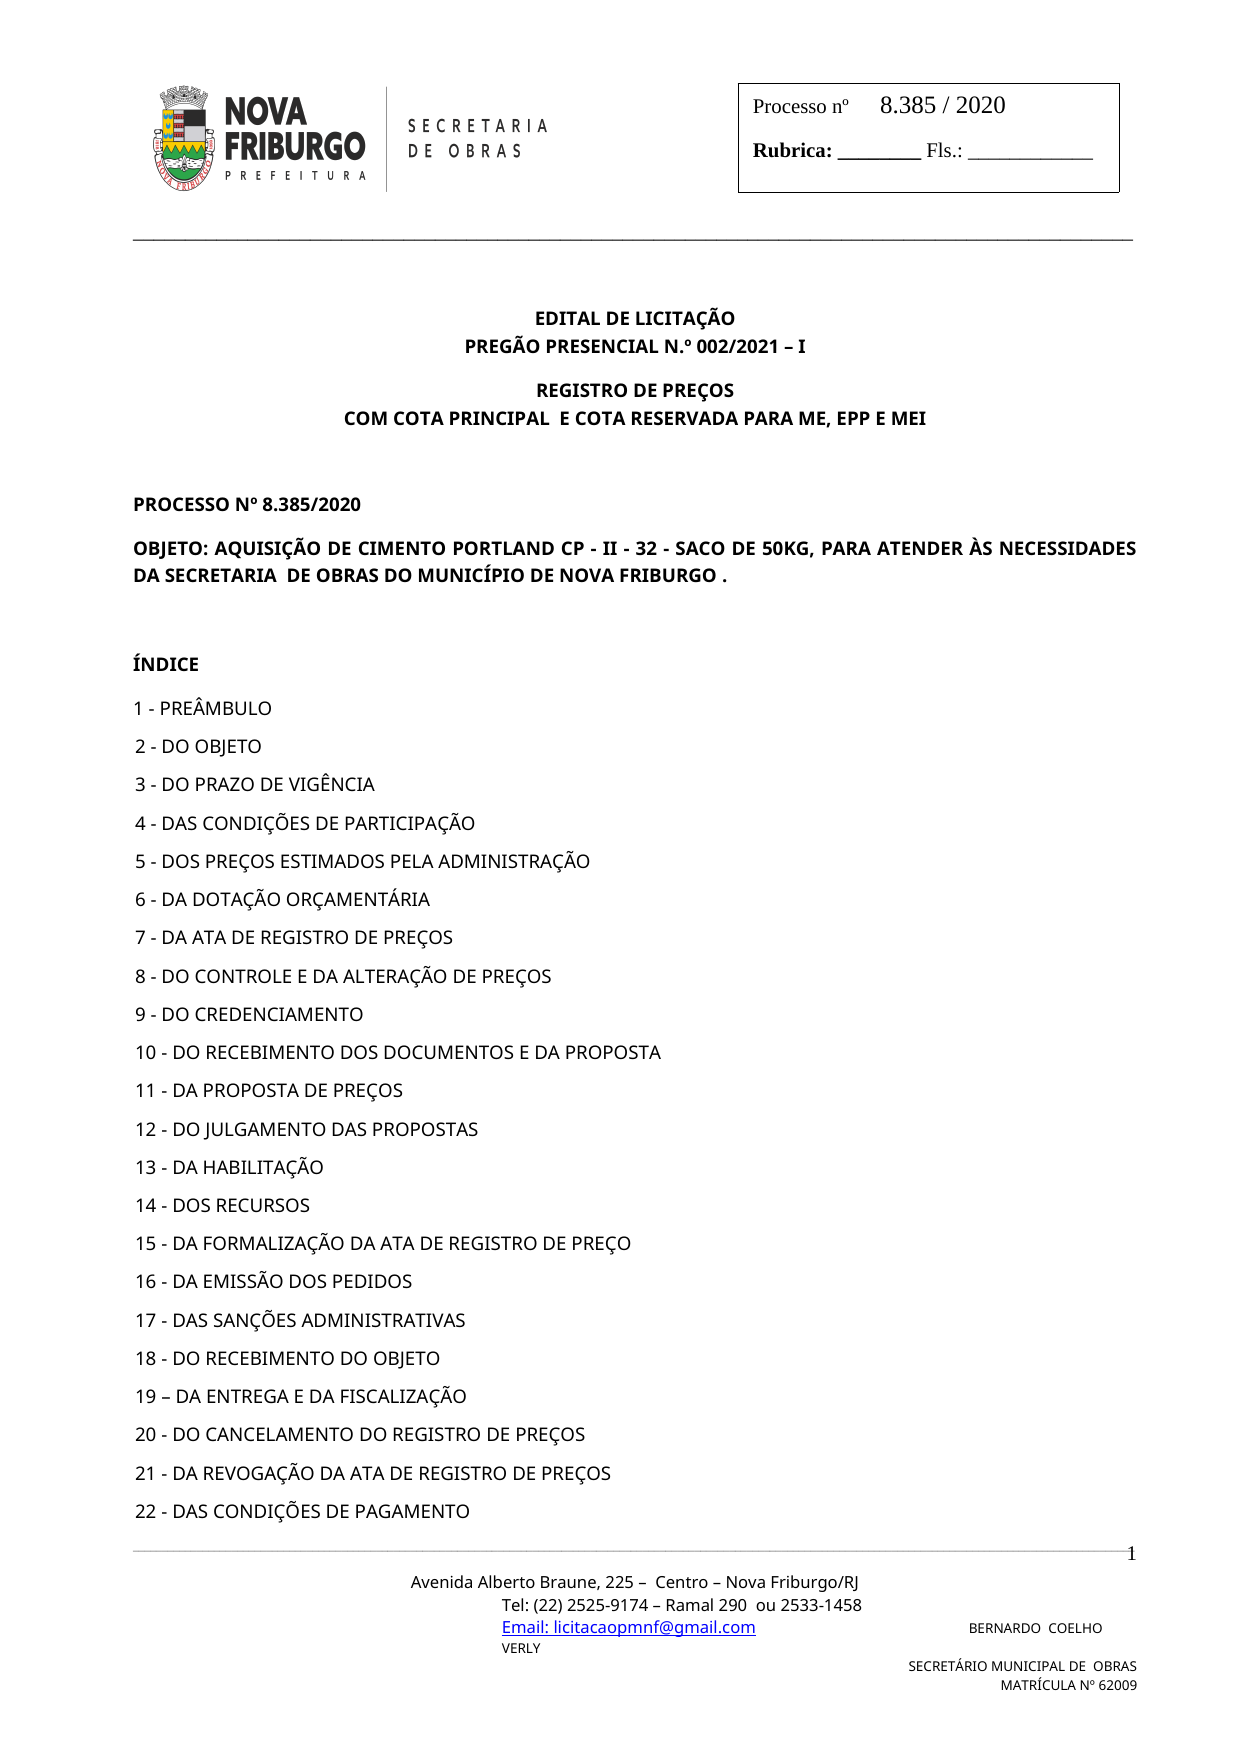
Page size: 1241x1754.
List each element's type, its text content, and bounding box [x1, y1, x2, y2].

text EDITAL DE LICITAÇÃO PREGÃO PRESENCIAL N.º 002/2021 – I [133, 306, 1137, 359]
text OBJETO: AQUISIÇÃO DE CIMENTO PORTLAND CP - II - 32 - SACO DE 50KG, PARA ATENDER ÀS NECESSIDADES DA SECRETARIA DE OBRAS DO MUNICÍPIO DE NOVA FRIBURGO . [133, 535, 1137, 588]
text ÍNDICE [133, 651, 1137, 677]
text PROCESSO Nº 8.385/2020 [133, 491, 1137, 517]
picture [132, 72, 583, 201]
subtitle REGISTRO DE PREÇOS COM COTA PRINCIPAL E COTA RESERVADA PARA ME, EPP E MEI [133, 377, 1137, 430]
